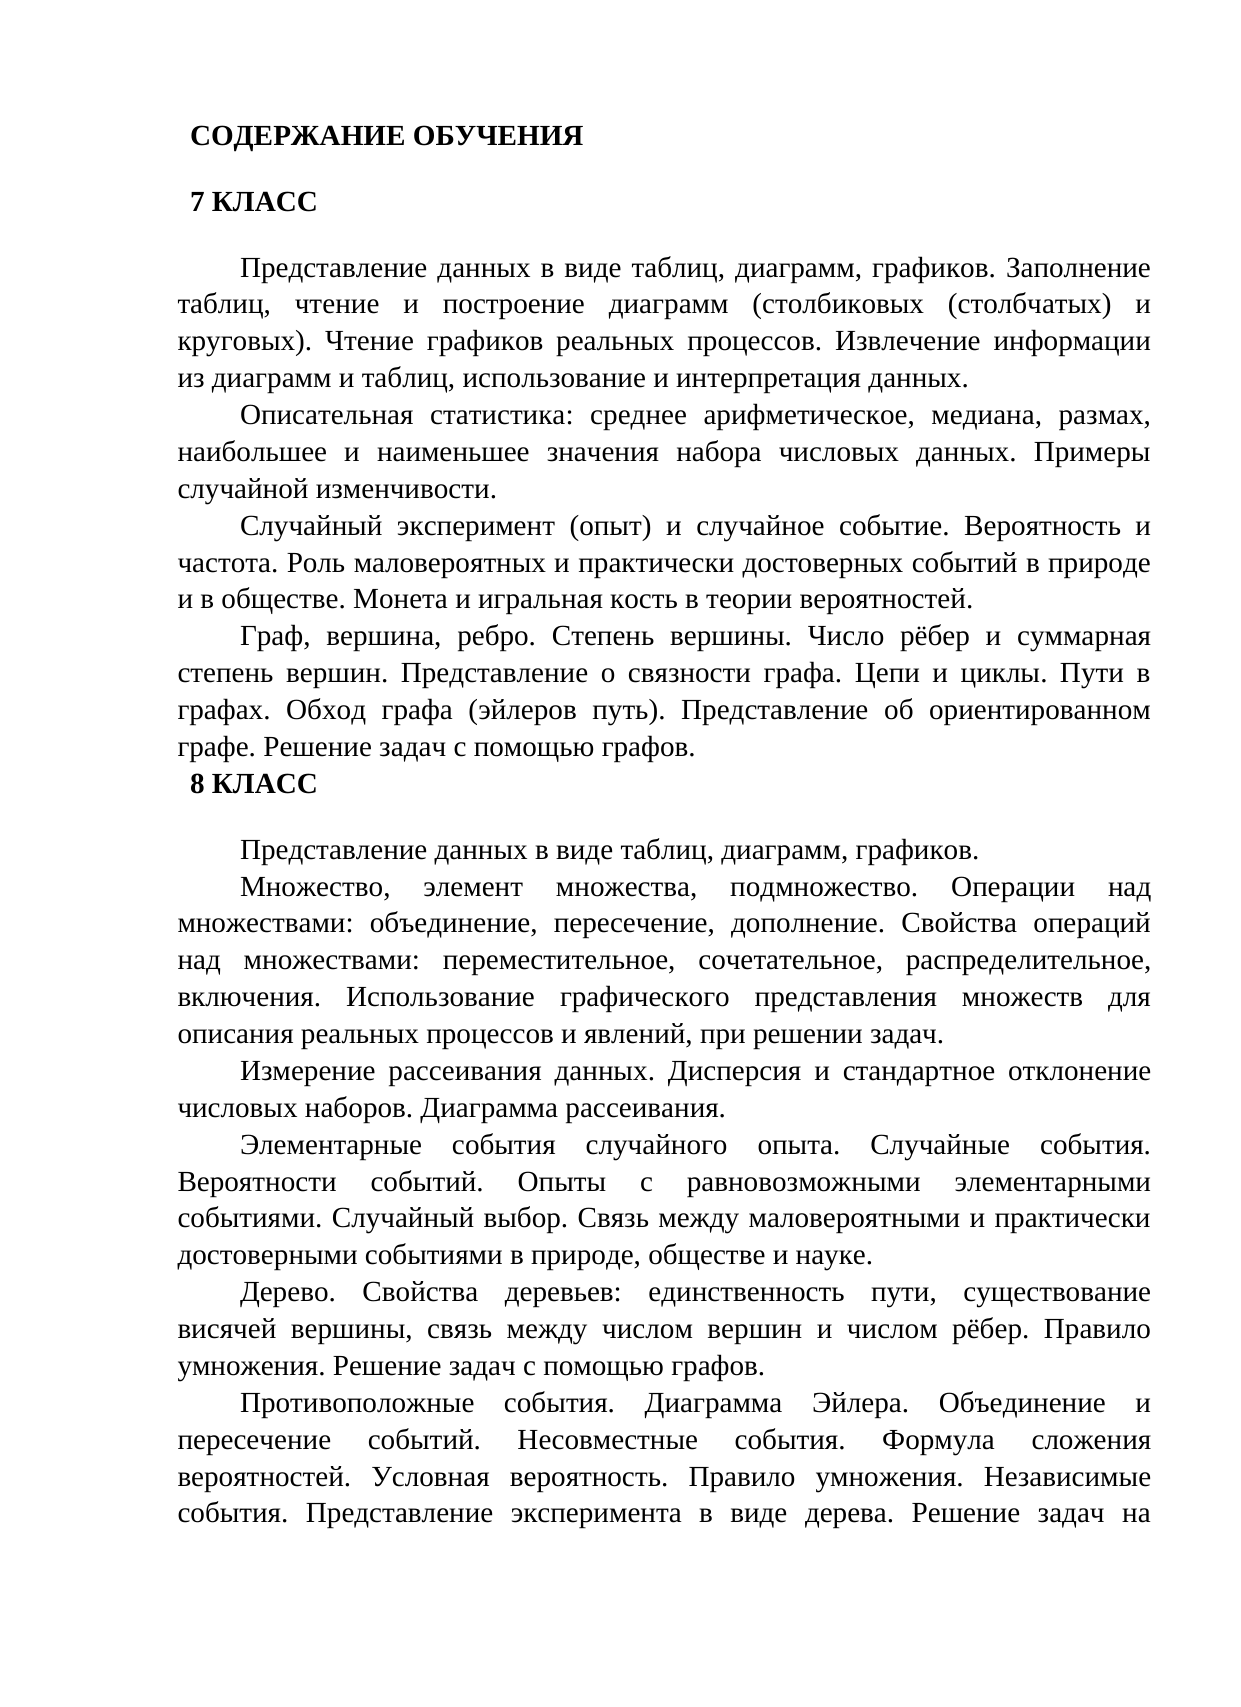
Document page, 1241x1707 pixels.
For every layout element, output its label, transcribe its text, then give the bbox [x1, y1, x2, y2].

text СОДЕРЖАНИЕ ОБУЧЕНИЯ [190, 118, 1152, 152]
text Дерево. Свойства деревьев: единственность пути, существование висячей вершины, связь между числом вершин и числом рёбер. Правило умножения. Решение задач с помощью графов. [177, 1274, 1152, 1382]
text Измерение рассеивания данных. Дисперсия и стандартное отклонение числовых наборов. Диаграмма рассеивания. [177, 1053, 1152, 1123]
text 7 КЛАСС [190, 184, 1152, 217]
text Элементарные события случайного опыта. Случайные события. Вероятности событий. Опыты с равновозможными элементарными событиями. Случайный выбор. Связь между маловероятными и практически достоверными событиями в природе, обществе и науке. [177, 1127, 1152, 1271]
text Описательная статистика: среднее арифметическое, медиана, размах, наибольшее и наименьшее значения набора числовых данных. Примеры случайной изменчивости. [177, 397, 1152, 504]
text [177, 1385, 1152, 1529]
text Представление данных в виде таблиц, диаграмм, графиков. [177, 832, 1152, 865]
text Граф, вершина, ребро. Степень вершины. Число рёбер и суммарная степень вершин. Представление о связности графа. Цепи и циклы. Пути в графах. Обход графа (эйлеров путь). Представление об ориентированном графе. Решение задач с помощью графов. [177, 618, 1152, 763]
text Представление данных в виде таблиц, диаграмм, графиков. Заполнение таблиц, чтение и построение диаграмм (столбиковых (столбчатых) и круговых). Чтение графиков реальных процессов. Извлечение информации из диаграмм и таблиц, использование и интерпретация данных. [177, 250, 1152, 394]
text 8 КЛАСС [190, 766, 1152, 799]
text Множество, элемент множества, подмножество. Операции над множествами: объединение, пересечение, дополнение. Свойства операций над множествами: переместительное, сочетательное, распределительное, включения. Использование графического представления множеств для описания реальных процессов и явлений, при решении задач. [177, 869, 1152, 1050]
text Случайный эксперимент (опыт) и случайное событие. Вероятность и частота. Роль маловероятных и практически достоверных событий в природе и в обществе. Монета и игральная кость в теории вероятностей. [177, 508, 1152, 615]
